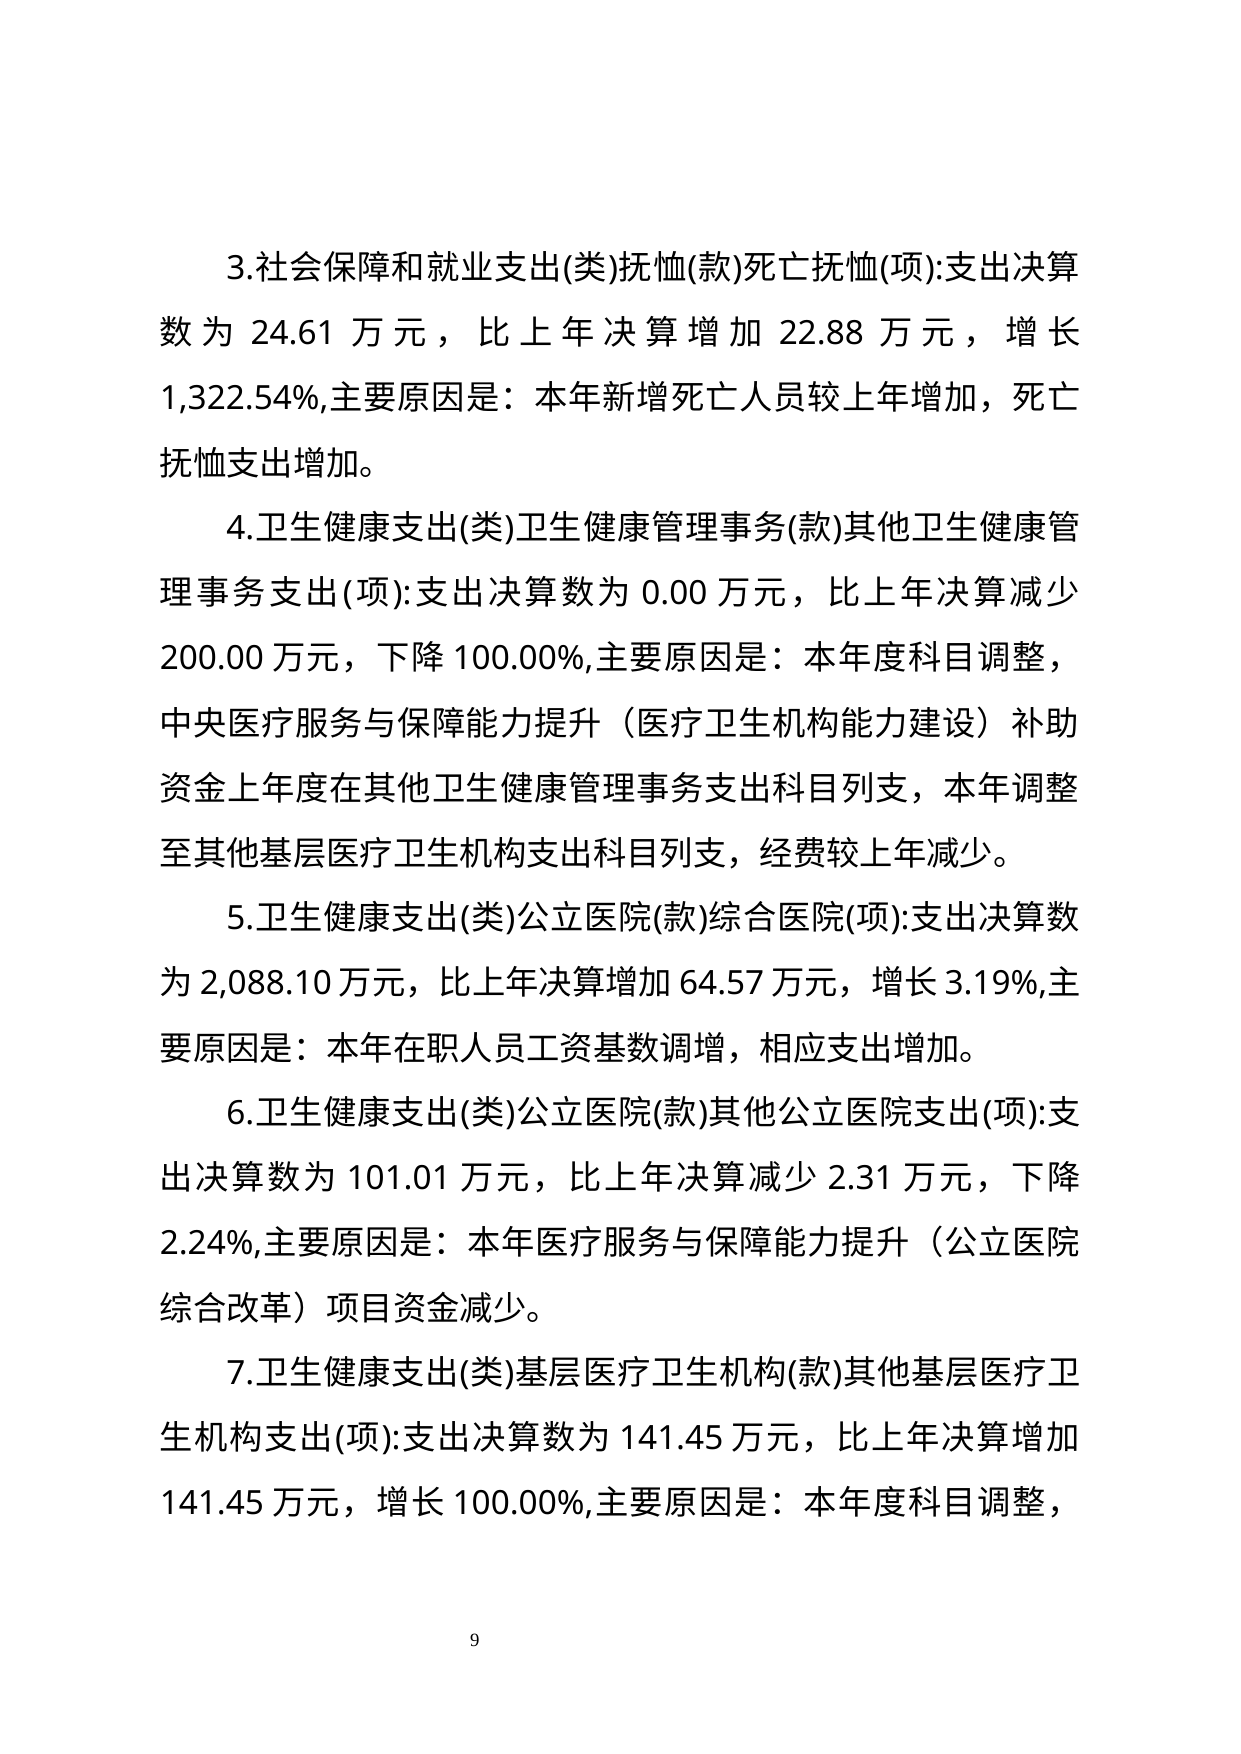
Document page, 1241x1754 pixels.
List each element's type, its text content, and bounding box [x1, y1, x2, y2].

text 4.卫生健康支出(类)卫生健康管理事务(款)其他卫生健康管理事务支出(项):支出决算数为0.00万元，比上年决算减少200.00万元，下降100.00%,主要原因是：本年度科目调整，中央医疗服务与保障能力提升（医疗卫生机构能力建设）补助资金上年度在其他卫生健康管理事务支出科目列支，本年调整至其他基层医疗卫生机构支出科目列支，经费较上年减少。 [159, 493, 1081, 883]
text 5.卫生健康支出(类)公立医院(款)综合医院(项):支出决算数为2,088.10万元，比上年决算增加64.57万元，增长3.19%,主要原因是：本年在职人员工资基数调增，相应支出增加。 [159, 883, 1081, 1078]
text 3.社会保障和就业支出(类)抚恤(款)死亡抚恤(项):支出决算数为24.61万元，比上年决算增加22.88万元，增长1,322.54%,主要原因是：本年新增死亡人员较上年增加，死亡抚恤支出增加。 [159, 233, 1081, 493]
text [159, 1338, 1081, 1533]
text 6.卫生健康支出(类)公立医院(款)其他公立医院支出(项):支出决算数为101.01万元，比上年决算减少2.31万元，下降2.24%,主要原因是：本年医疗服务与保障能力提升（公立医院综合改革）项目资金减少。 [159, 1078, 1081, 1338]
